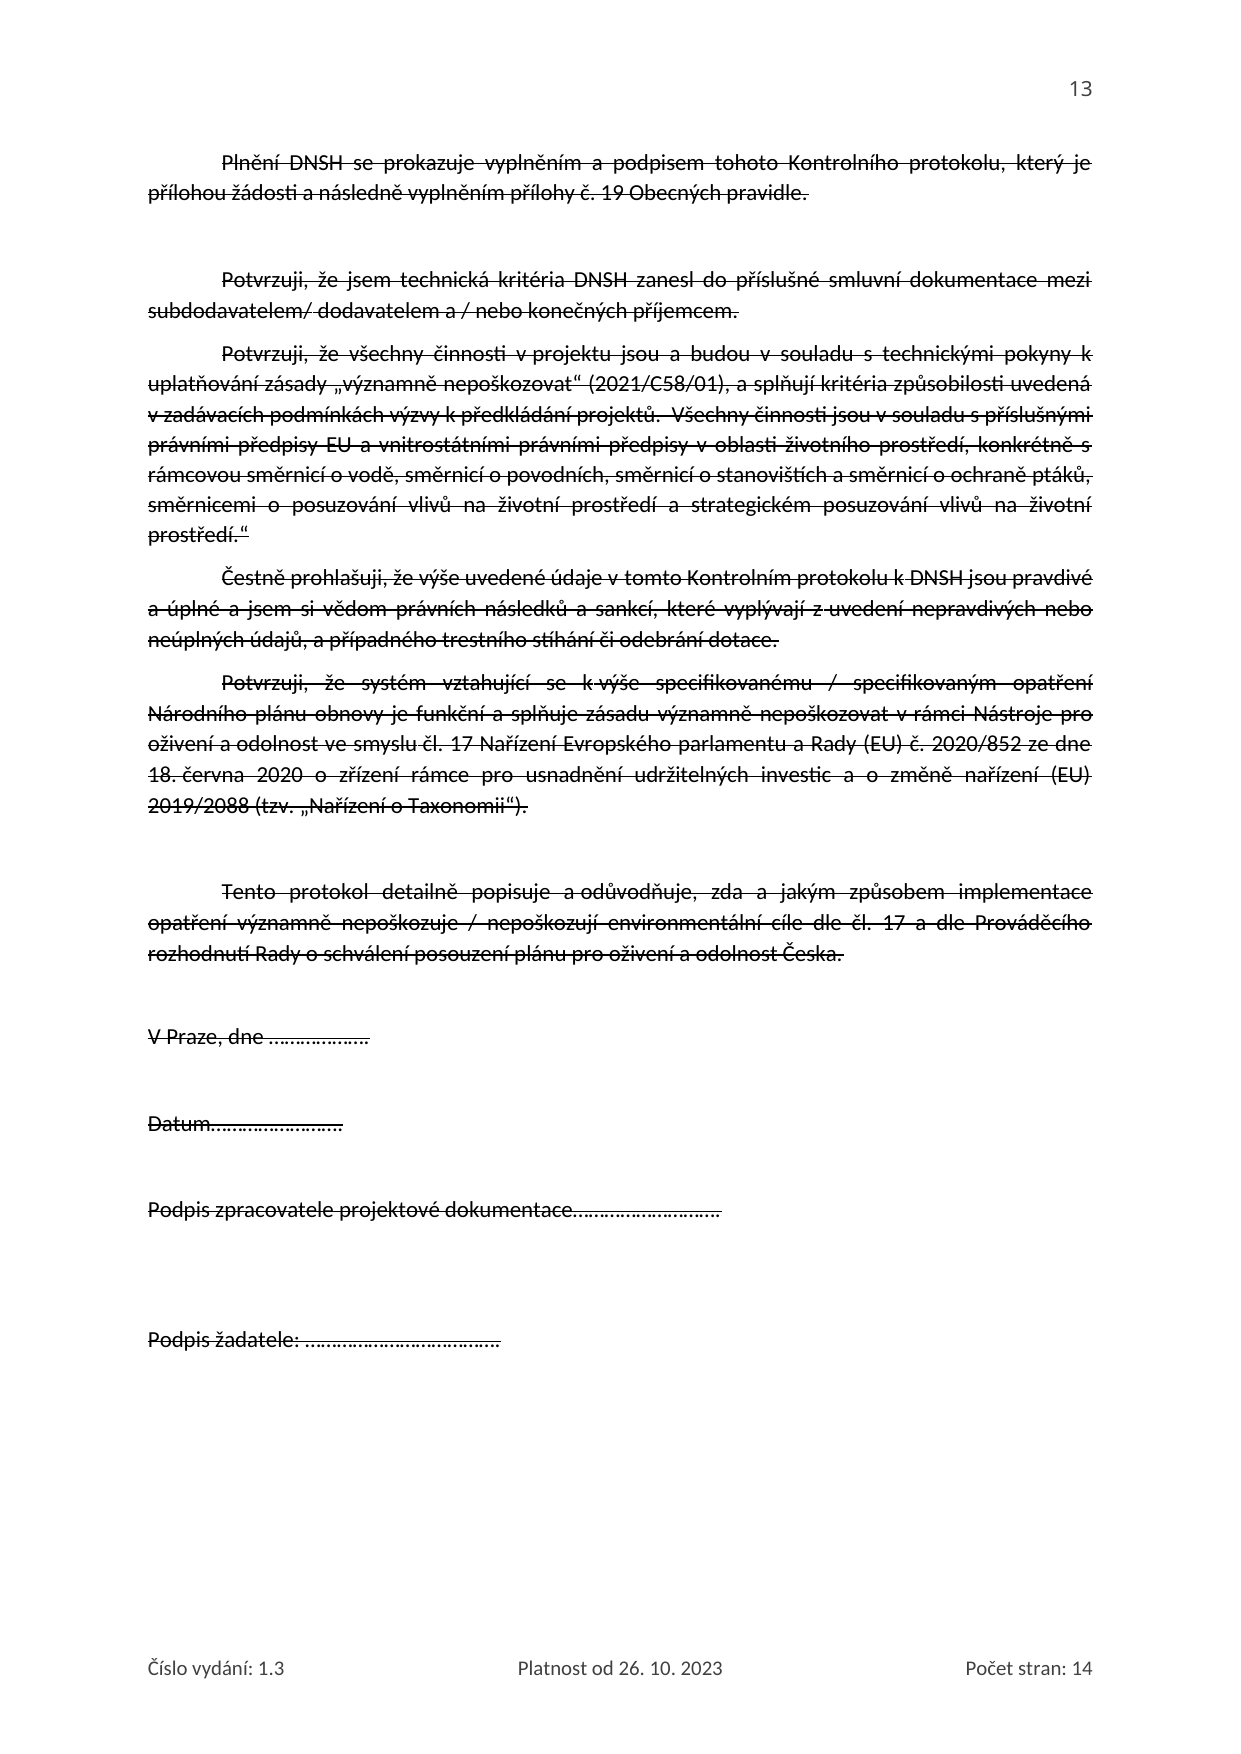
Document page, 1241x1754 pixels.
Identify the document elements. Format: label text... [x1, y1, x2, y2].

text Čestně prohlašuji, že výše uvedené údaje v tomto Kontrolním protokolu k DNSH jsou pravdivé a úplné a jsem si vědom právních následků a sankcí, které vyplývají z uvedení nepravdivých nebo neúplných údajů, a případného trestního stíhání či odebrání dotace. [148, 610, 1092, 653]
text Potvrzuji, že všechny činnosti v projektu jsou a budou v souladu s technickými pokyny k uplatňování zásady „významně nepoškozovat“ (2021/C58/01), a splňují kritéria způsobilosti uvedená v zadávacích podmínkách výzvy k předkládání projektů. Všechny činnosti jsou v souladu s příslušnými právními předpisy EU a vnitrostátními právními předpisy v oblasti životního prostředí, konkrétně s rámcovou směrnicí o vodě, směrnicí o povodních, směrnicí o stanovištích a směrnicí o ochraně ptáků, směrnicemi o posuzování vlivů na životní prostředí a strategickém posuzování vlivů na životní prostředí.“ [148, 507, 1092, 549]
text Potvrzuji, že jsem technická kritéria DNSH zanesl do příslušné smluvní dokumentace mezi subdodavatelem/ dodavatelem a / nebo konečných příjemcem. [148, 265, 1092, 324]
text Potvrzuji, že systém vztahující se k výše specifikovanému / specifikovaným opatření Národního plánu obnovy je funkční a splňuje zásadu významně nepoškozovat v rámci Nástroje pro oživení a odolnost ve smyslu čl. 17 Nařízení Evropského parlamentu a Rady (EU) č. 2020/852 ze dne 18. června 2020 o zřízení rámce pro usnadnění udržitelných investic a o změně nařízení (EU) 2019/2088 (tzv. „Nařízení o Taxonomii“). [148, 777, 1092, 819]
text Tento protokol detailně popisuje a odůvodňuje, zda a jakým způsobem implementace opatření významně nepoškozuje / nepoškozují environmentální cíle dle čl. 17 a dle Prováděcího rozhodnutí Rady o schválení posouzení plánu pro oživení a odolnost Česka. [148, 925, 1092, 967]
text Plnění DNSH se prokazuje vyplněním a podpisem tohoto Kontrolního protokolu, který je přílohou žádosti a následně vyplněním přílohy č. 19 Obecných pravidle. [148, 148, 1092, 206]
text Potvrzuji, že všechny činnosti v projektu jsou a budou v souladu s technickými pokyny k uplatňování zásady „významně nepoškozovat“ (2021/C58/01), a splňují kritéria způsobilosti uvedená v zadávacích podmínkách výzvy k předkládání projektů. Všechny činnosti jsou v souladu s příslušnými právními předpisy EU a vnitrostátními právními předpisy v oblasti životního prostředí, konkrétně s rámcovou směrnicí o vodě, směrnicí o povodních, směrnicí o stanovištích a směrnicí o ochraně ptáků, směrnicemi o posuzování vlivů na životní prostředí a strategickém posuzování vlivů na životní prostředí.“ [148, 339, 1092, 385]
text Čestně prohlašuji, že výše uvedené údaje v tomto Kontrolním protokolu k DNSH jsou pravdivé a úplné a jsem si vědom právních následků a sankcí, které vyplývají z uvedení nepravdivých nebo neúplných údajů, a případného trestního stíhání či odebrání dotace. [148, 563, 1092, 609]
text Podpis zpracovatele projektové dokumentace………………………. [148, 1195, 1092, 1223]
text V Praze, dne ………………. [148, 1022, 1092, 1051]
text Potvrzuji, že systém vztahující se k výše specifikovanému / specifikovaným opatření Národního plánu obnovy je funkční a splňuje zásadu významně nepoškozovat v rámci Nástroje pro oživení a odolnost ve smyslu čl. 17 Nařízení Evropského parlamentu a Rady (EU) č. 2020/852 ze dne 18. června 2020 o zřízení rámce pro usnadnění udržitelných investic a o změně nařízení (EU) 2019/2088 (tzv. „Nařízení o Taxonomii“). [148, 668, 1092, 714]
text Potvrzuji, že systém vztahující se k výše specifikovanému / specifikovaným opatření Národního plánu obnovy je funkční a splňuje zásadu významně nepoškozovat v rámci Nástroje pro oživení a odolnost ve smyslu čl. 17 Nařízení Evropského parlamentu a Rady (EU) č. 2020/852 ze dne 18. června 2020 o zřízení rámce pro usnadnění udržitelných investic a o změně nařízení (EU) 2019/2088 (tzv. „Nařízení o Taxonomii“). [148, 746, 1092, 776]
text Datum……………………. [148, 1109, 1092, 1137]
text Podpis žadatele: ………………………………. [148, 1325, 1092, 1353]
text Tento protokol detailně popisuje a odůvodňuje, zda a jakým způsobem implementace opatření významně nepoškozuje / nepoškozují environmentální cíle dle čl. 17 a dle Prováděcího rozhodnutí Rady o schválení posouzení plánu pro oživení a odolnost Česka. [148, 877, 1092, 923]
text Potvrzuji, že systém vztahující se k výše specifikovanému / specifikovaným opatření Národního plánu obnovy je funkční a splňuje zásadu významně nepoškozovat v rámci Nástroje pro oživení a odolnost ve smyslu čl. 17 Nařízení Evropského parlamentu a Rady (EU) č. 2020/852 ze dne 18. června 2020 o zřízení rámce pro usnadnění udržitelných investic a o změně nařízení (EU) 2019/2088 (tzv. „Nařízení o Taxonomii“). [148, 716, 1092, 745]
